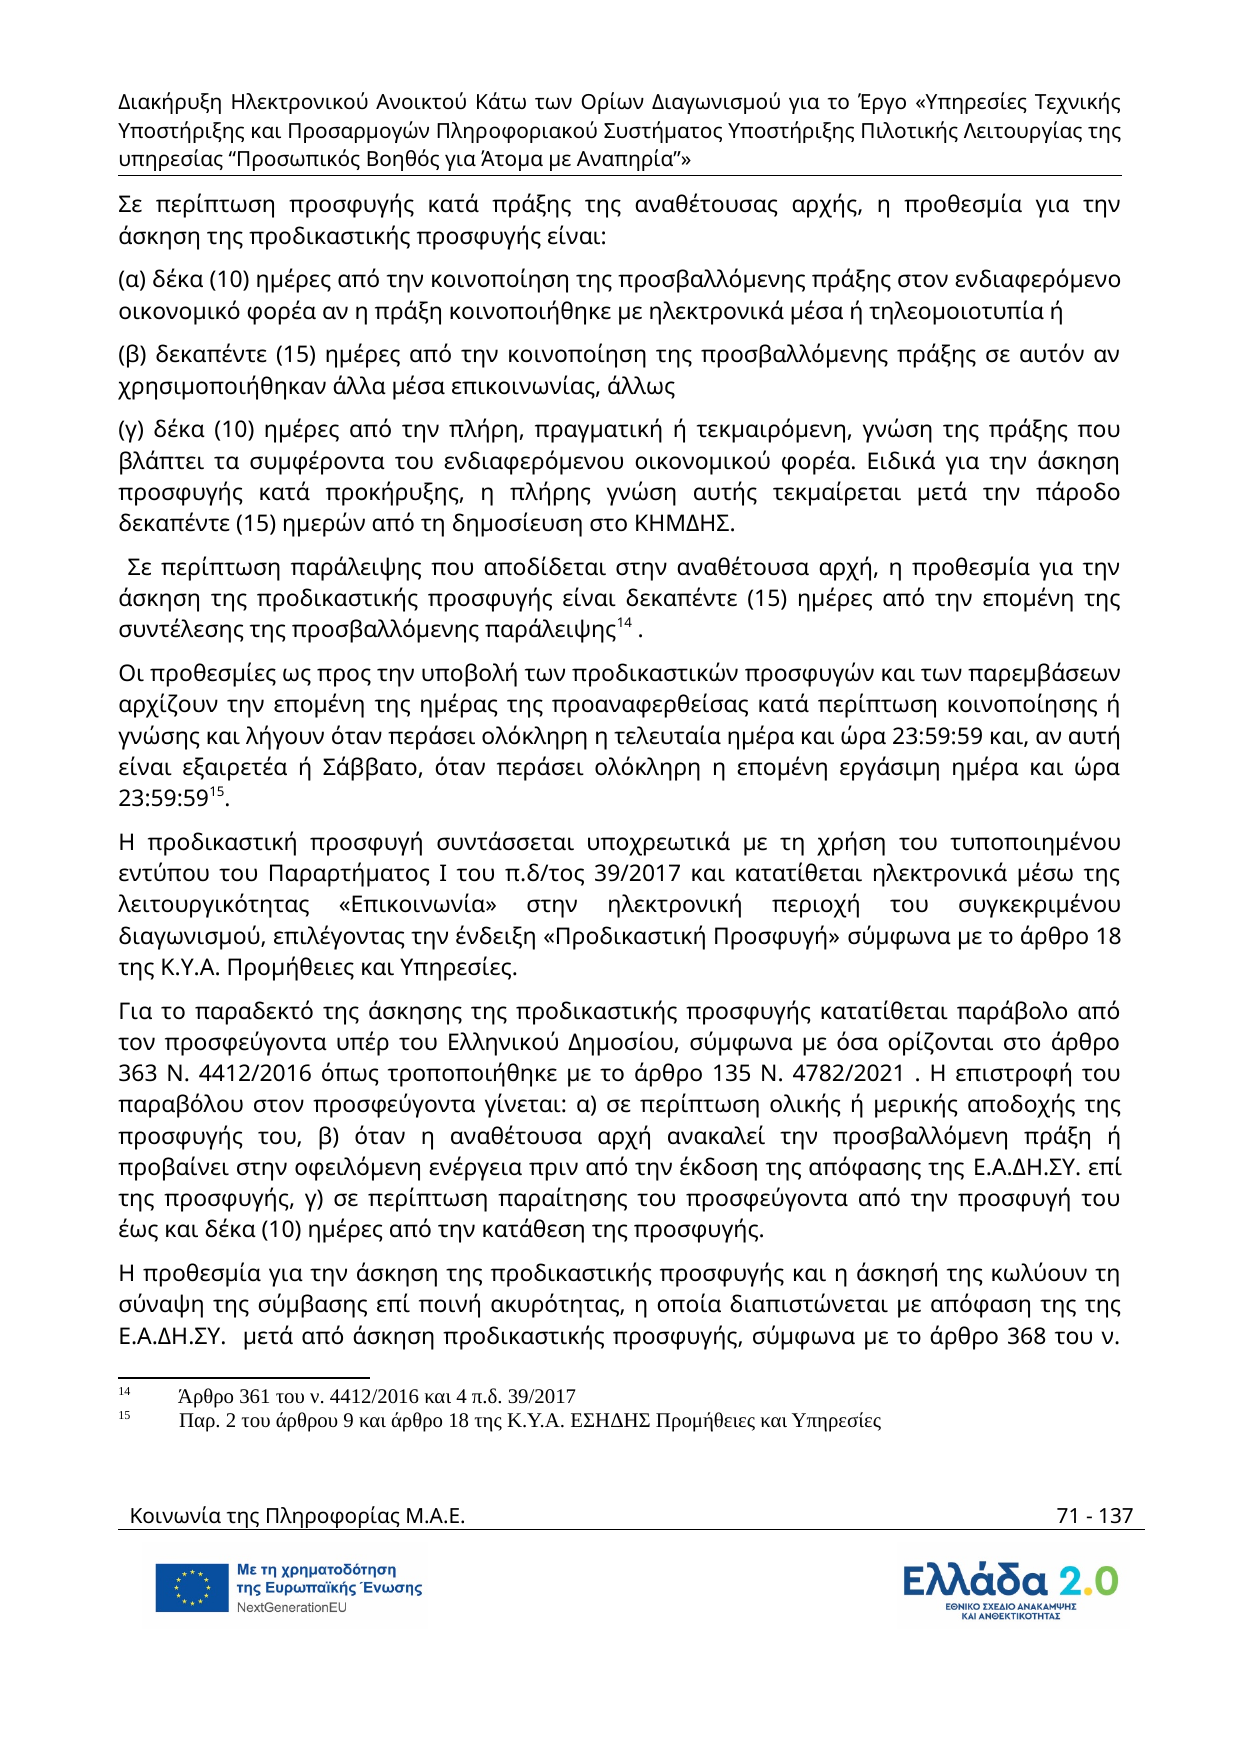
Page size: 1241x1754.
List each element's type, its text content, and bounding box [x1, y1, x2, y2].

text Η προδικαστική προσφυγή συντάσσεται υποχρεωτικά με τη χρήση του τυποποιημένου εντύπου του Παραρτήματος Ι του π.δ/τος 39/2017 και κατατίθεται ηλεκτρονικά μέσω της λειτουργικότητας «Επικοινωνία» στην ηλεκτρονική περιοχή του συγκεκριμένου διαγωνισμού, επιλέγοντας την ένδειξη «Προδικαστική Προσφυγή» σύμφωνα με το άρθρο 18 της Κ.Υ.Α. Προμήθειες και Υπηρεσίες. [118, 826, 1122, 982]
text (γ) δέκα (10) ημέρες από την πλήρη, πραγματική ή τεκμαιρόμενη, γνώση της πράξης που βλάπτει τα συμφέροντα του ενδιαφερόμενου οικονομικού φορέα. Ειδικά για την άσκηση προσφυγής κατά προκήρυξης, η πλήρης γνώση αυτής τεκμαίρεται μετά την πάροδο δεκαπέντε (15) ημερών από τη δημοσίευση στο ΚΗΜΔΗΣ. [118, 413, 1122, 538]
text Σε περίπτωση παράλειψης που αποδίδεται στην αναθέτουσα αρχή, η προθεσμία για την άσκηση της προδικαστικής προσφυγής είναι δεκαπέντε (15) ημέρες από την επομένη της συντέλεσης της προσβαλλόμενης παράλειψης . [118, 551, 1122, 645]
text Οι προθεσμίες ως προς την υποβολή των προδικαστικών προσφυγών και των παρεμβάσεων αρχίζουν την επομένη της ημέρας της προαναφερθείσας κατά περίπτωση κοινοποίησης ή γνώσης και λήγουν όταν περάσει ολόκληρη η τελευταία ημέρα και ώρα 23:59:59 και, αν αυτή είναι εξαιρετέα ή Σάββατο, όταν περάσει ολόκληρη η επομένη εργάσιμη ημέρα και ώρα 23:59:59. [118, 657, 1122, 813]
text Για το παραδεκτό της άσκησης της προδικαστικής προσφυγής κατατίθεται παράβολο από τον προσφεύγοντα υπέρ του Ελληνικού Δημοσίου, σύμφωνα με όσα ορίζονται στο άρθρο 363 Ν. 4412/2016 όπως τροποποιήθηκε με το άρθρο 135 Ν. 4782/2021 . Η επιστροφή του παραβόλου στον προσφεύγοντα γίνεται: α) σε περίπτωση ολικής ή μερικής αποδοχής της προσφυγής του, β) όταν η αναθέτουσα αρχή ανακαλεί την προσβαλλόμενη πράξη ή προβαίνει στην οφειλόμενη ενέργεια πριν από την έκδοση της απόφασης της Ε.Α.ΔΗ.ΣΥ. επί της προσφυγής, γ) σε περίπτωση παραίτησης του προσφεύγοντα από την προσφυγή του έως και δέκα (10) ημέρες από την κατάθεση της προσφυγής. [118, 995, 1122, 1245]
text (α) δέκα (10) ημέρες από την κοινοποίηση της προσβαλλόμενης πράξης στον ενδιαφερόμενο οικονομικό φορέα αν η πράξη κοινοποιήθηκε με ηλεκτρονικά μέσα ή τηλεομοιοτυπία ή [118, 263, 1122, 326]
text Σε περίπτωση προσφυγής κατά πράξης της αναθέτουσας αρχής, η προθεσμία για την άσκηση της προδικαστικής προσφυγής είναι: [118, 188, 1122, 251]
text (β) δεκαπέντε (15) ημέρες από την κοινοποίηση της προσβαλλόμενης πράξης σε αυτόν αν χρησιμοποιήθηκαν άλλα μέσα επικοινωνίας, άλλως [118, 338, 1122, 401]
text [118, 1257, 1122, 1351]
